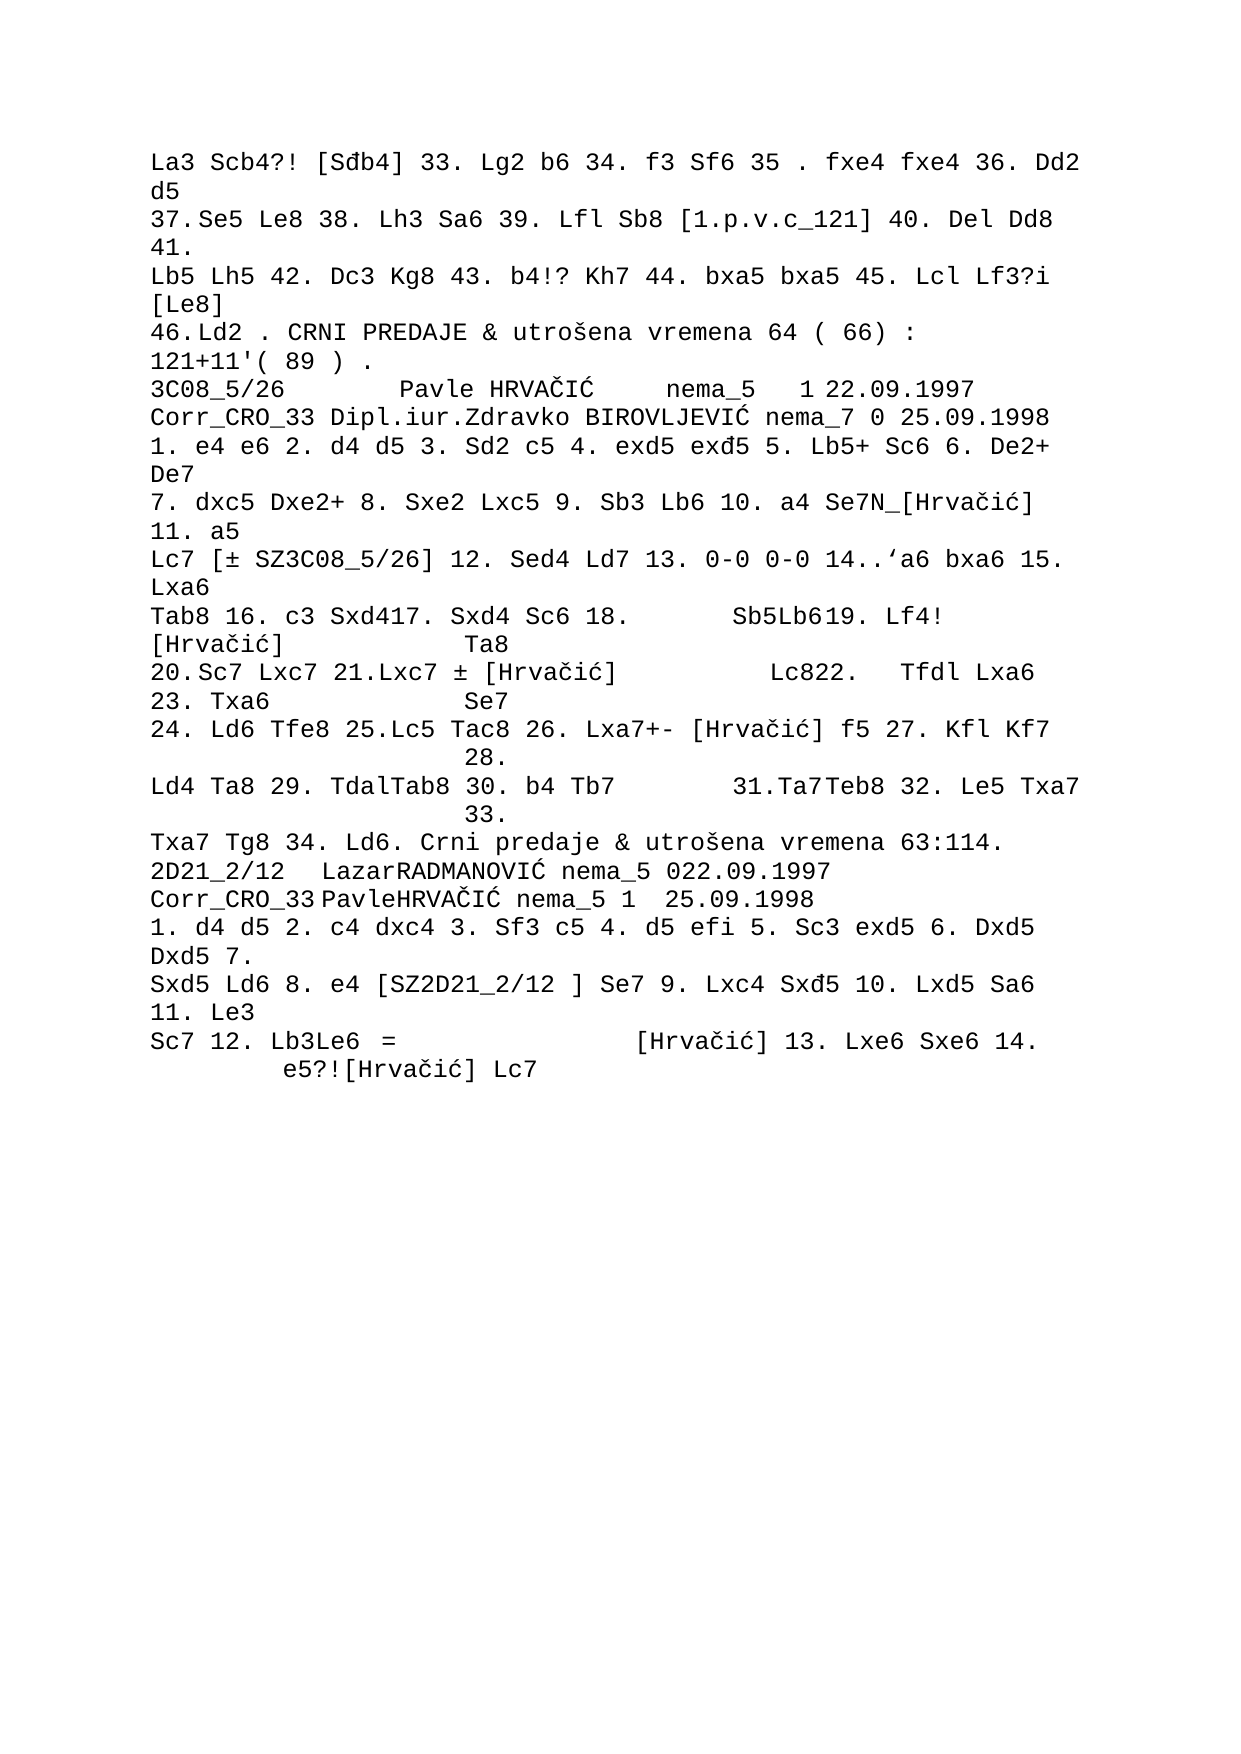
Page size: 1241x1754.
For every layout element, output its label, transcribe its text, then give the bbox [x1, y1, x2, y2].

text 1. e4 e6 2. d4 d5 3. Sd2 c5 4. exd5 exđ5 5. Lb5+ Sc6 6. De2+ De7 [150, 433, 1090, 490]
text Txa7 Tg8 34. Ld6. Crni predaje & utrošena vremena 63:114. [150, 830, 1090, 858]
text Corr_CRO_33 Pavle HRVAČIĆ nema_5 1 25.09.1998 [150, 887, 1090, 915]
text 7. dxc5 Dxe2+ 8. Sxe2 Lxc5 9. Sb3 Lb6 10. a4 Se7N_[Hrvačić] 11. a5 Lc7 [± SZ3C08_5/26] 12. Sed4 Ld7 13. 0-0 0-0 14..‘a6 bxa6 15. Lxa6 Tab8 16. c3 Sxd4 17. Sxd4 Sc6 18. Sb5 Lb6 19. Lf4! [Hrvačić] Ta8 [150, 490, 1090, 660]
text 3C08_5/26 Pavle HRVAČIĆ nema_5 1 22.09.1997 [150, 377, 1090, 405]
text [150, 150, 1090, 207]
text 2D21_2/12 Lazar RADMANOVIĆ nema_5 0 22.09.1997 [150, 858, 1090, 887]
text Corr_CRO_33 Dipl.iur.Zdravko BIROVLJEVIĆ nema_7 0 25.09.1998 [150, 405, 1090, 433]
text 1. d4 d5 2. c4 dxc4 3. Sf3 c5 4. d5 efi 5. Sc3 exd5 6. Dxd5 Dxd5 7. Sxd5 Ld6 8. e4 [SZ2D21_2/12 ] Se7 9. Lxc4 Sxđ5 10. Lxd5 Sa6 11. Le3 Sc7 12. Lb3 Le6 = [Hrvačić] 13. Lxe6 Sxe6 14. e5?! [Hrvačić] Lc7 [150, 915, 1090, 1085]
text 24. Ld6 Tfe8 25. Lc5 Tac8 26. Lxa7 +- [Hrvačić] f5 27. Kfl Kf7 28. [150, 717, 1090, 773]
text 37. Se5 Le8 38. Lh3 Sa6 39. Lfl Sb8 [1.p.v.c_121] 40. Del Dd8 41. Lb5 Lh5 42. Dc3 Kg8 43. b4!? Kh7 44. bxa5 bxa5 45. Lcl Lf3?i [Le8] [150, 207, 1090, 320]
text 20. Sc7 Lxc7 21. Lxc7 ± [Hrvačić] Lc8 22. Tfdl Lxa6 23. Txa6 Se7 [150, 660, 1090, 717]
text 46. Ld2 . CRNI PREDAJE & utrošena vremena 64 ( 66) : 121+11'( 89 ) . [150, 320, 1090, 377]
text Ld4 Ta8 29. Tdal Tab8 30. b4 Tb7 31. Ta7 Teb8 32. Le5 Txa7 33. [150, 773, 1090, 830]
